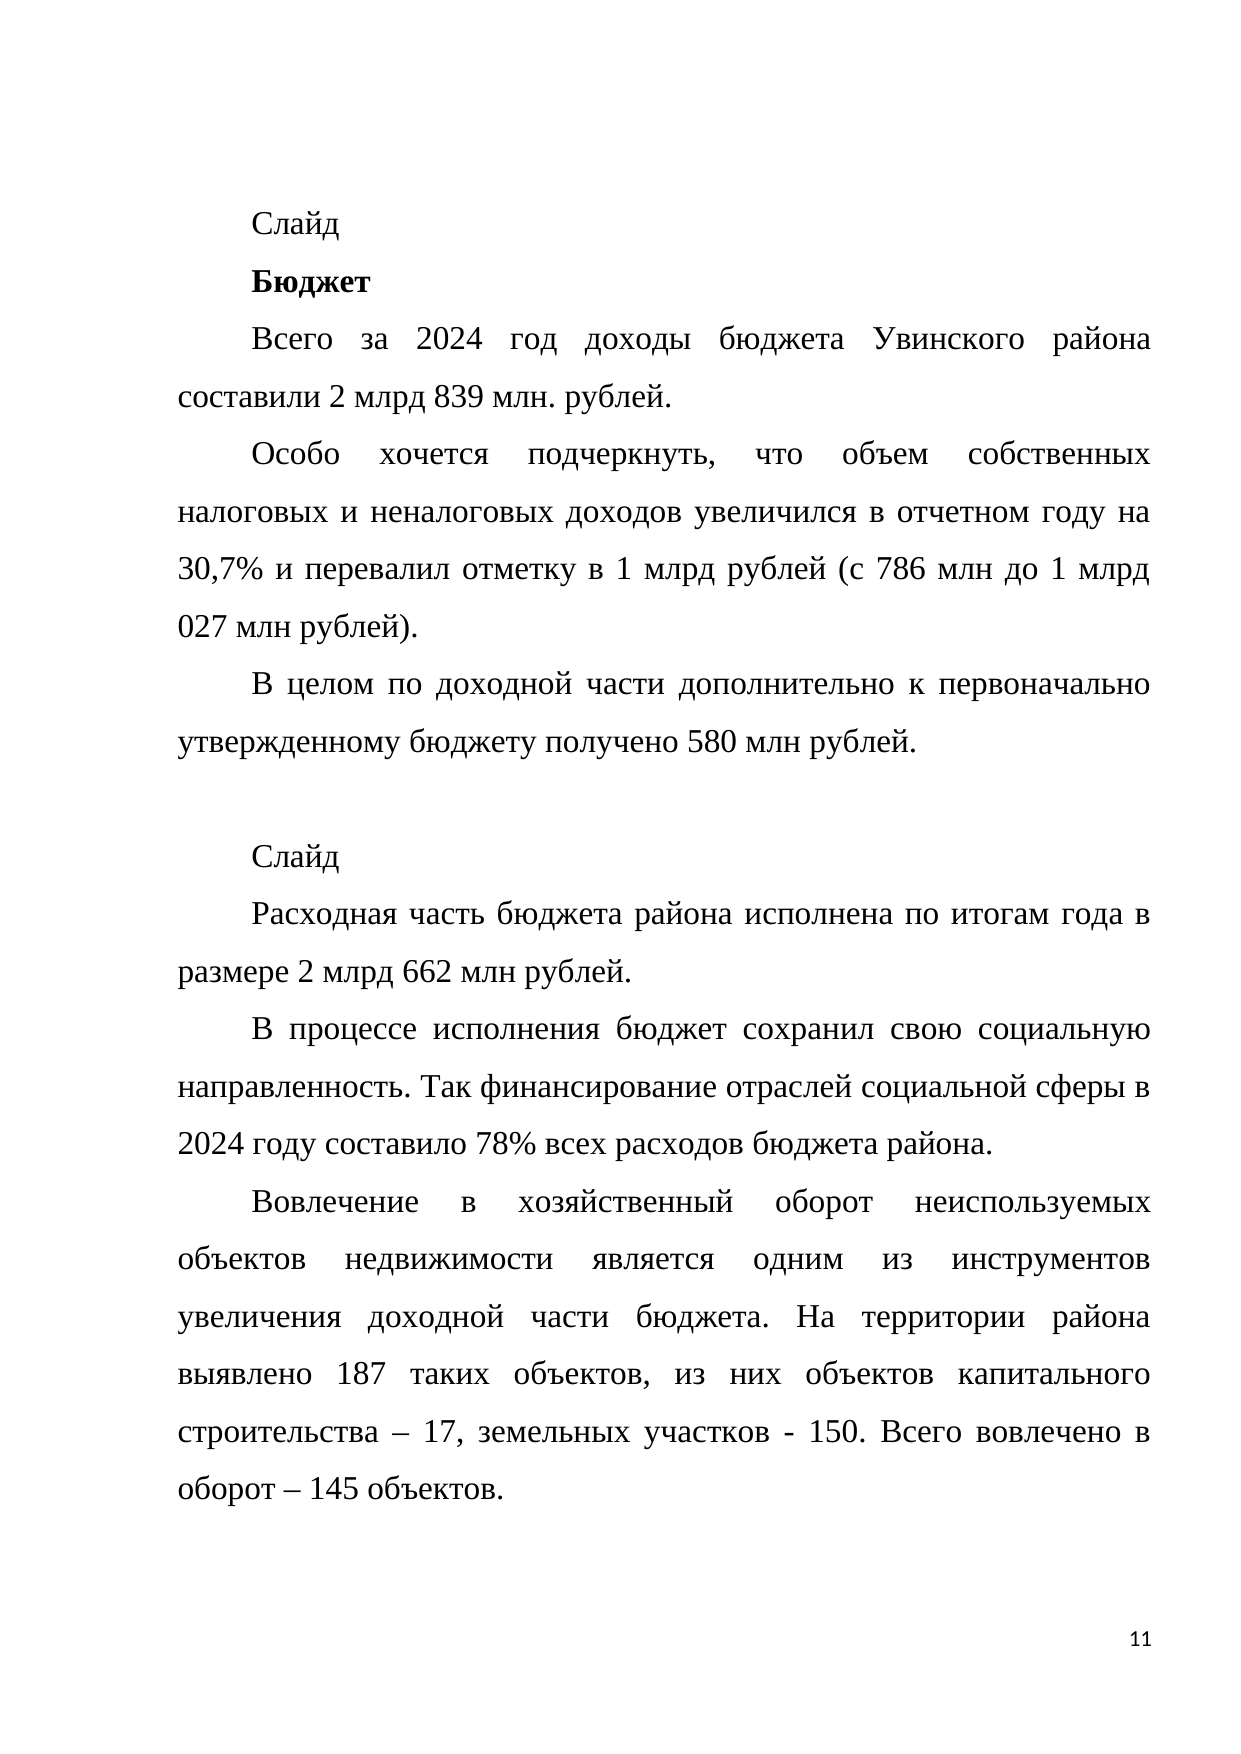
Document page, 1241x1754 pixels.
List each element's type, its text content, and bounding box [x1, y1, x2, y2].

text В процессе исполнения бюджет сохранил свою социальную направленность. Так финансирование отраслей социальной сферы в 2024 году составило 78% всех расходов бюджета района. [177, 1009, 1152, 1162]
text В целом по доходной части дополнительно к первоначально утвержденному бюджету получено 580 млн рублей. [177, 664, 1152, 759]
text Бюджет [177, 261, 1152, 299]
text Расходная часть бюджета района исполнена по итогам года в размере 2 млрд 662 млн рублей. [177, 894, 1152, 989]
text Особо хочется подчеркнуть, что объем собственных налоговых и неналоговых доходов увеличился в отчетном году на 30,7% и перевалил отметку в 1 млрд рублей (с 786 млн до 1 млрд 027 млн рублей). [177, 434, 1152, 644]
text Слайд [177, 836, 1152, 874]
text Вовлечение в хозяйственный оборот неиспользуемых объектов недвижимости является одним из инструментов увеличения доходной части бюджета. На территории района выявлено 187 таких объектов, из них объектов капитального строительства – 17, земельных участков - 150. Всего вовлечено в оборот – 145 объектов. [177, 1181, 1152, 1507]
text Всего за 2024 год доходы бюджета Увинского района составили 2 млрд 839 млн. рублей. [177, 319, 1152, 414]
text Слайд [177, 204, 1152, 242]
